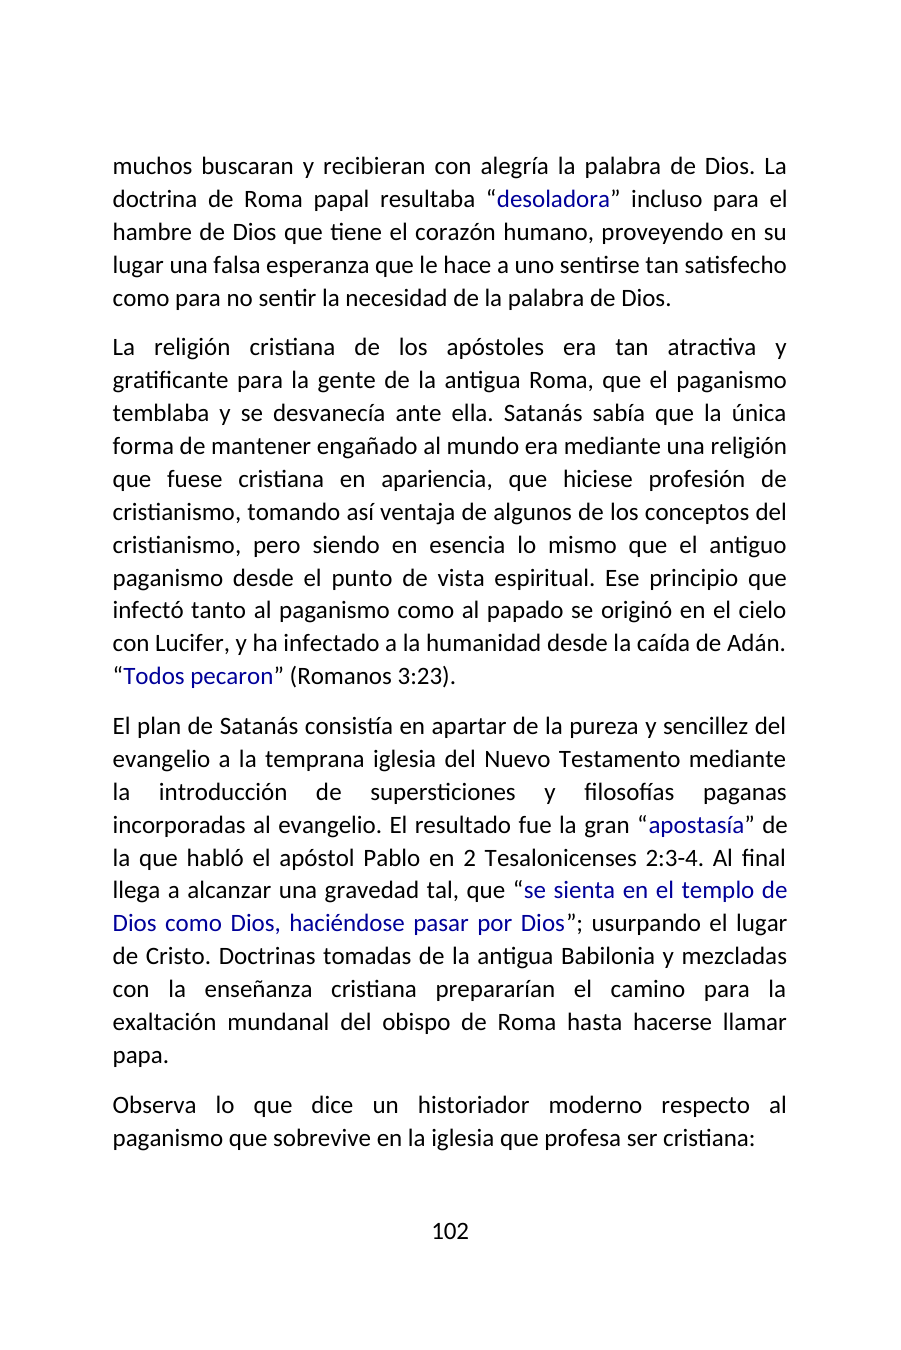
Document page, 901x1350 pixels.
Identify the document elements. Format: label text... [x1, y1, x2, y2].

text La religión cristiana de los apóstoles era tan atractiva y gratificante para la gente de la antigua Roma, que el paganismo temblaba y se desvanecía ante ella. Satanás sabía que la única forma de mantener engañado al mundo era mediante una religión que fuese cristiana en apariencia, que hiciese profesión de cristianismo, tomando así ventaja de algunos de los conceptos del cristianismo, pero siendo en esencia lo mismo que el antiguo paganismo desde el punto de vista espiritual. Ese principio que infectó tanto al paganismo como al papado se originó en el cielo con Lucifer, y ha infectado a la humanidad desde la caída de Adán. “Todos pecaron” (Romanos 3:23). [112, 331, 788, 691]
text Observa lo que dice un historiador moderno respecto al paganismo que sobrevive en la iglesia que profesa ser cristiana: [112, 1089, 788, 1152]
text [112, 150, 788, 312]
text El plan de Satanás consistía en apartar de la pureza y sencillez del evangelio a la temprana iglesia del Nuevo Testamento mediante la introducción de supersticiones y filosofías paganas incorporadas al evangelio. El resultado fue la gran “apostasía” de la que habló el apóstol Pablo en 2 Tesalonicenses 2:3-4. Al final llega a alcanzar una gravedad tal, que “se sienta en el templo de Dios como Dios, haciéndose pasar por Dios”; usurpando el lugar de Cristo. Doctrinas tomadas de la antigua Babilonia y mezcladas con la enseñanza cristiana prepararían el camino para la exaltación mundanal del obispo de Roma hasta hacerse llamar papa. [112, 710, 788, 1070]
